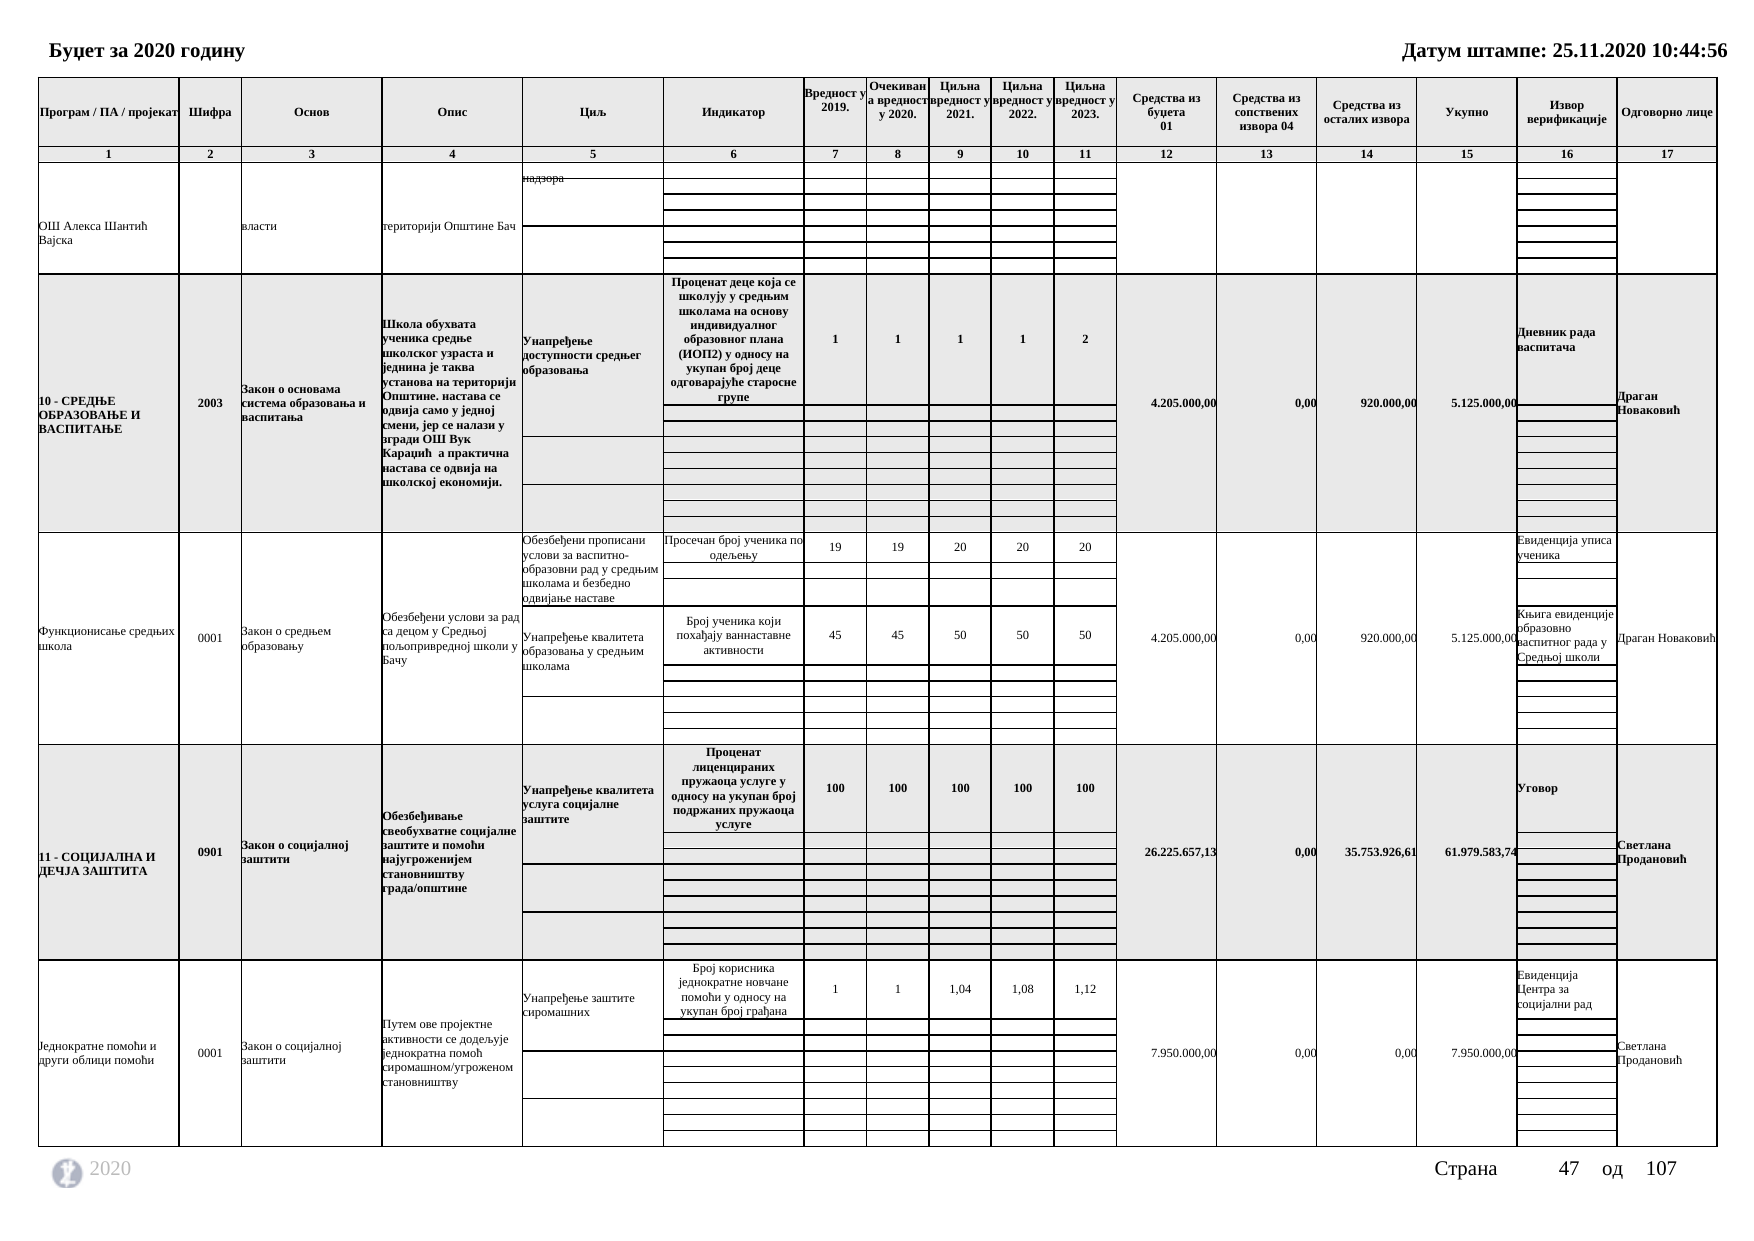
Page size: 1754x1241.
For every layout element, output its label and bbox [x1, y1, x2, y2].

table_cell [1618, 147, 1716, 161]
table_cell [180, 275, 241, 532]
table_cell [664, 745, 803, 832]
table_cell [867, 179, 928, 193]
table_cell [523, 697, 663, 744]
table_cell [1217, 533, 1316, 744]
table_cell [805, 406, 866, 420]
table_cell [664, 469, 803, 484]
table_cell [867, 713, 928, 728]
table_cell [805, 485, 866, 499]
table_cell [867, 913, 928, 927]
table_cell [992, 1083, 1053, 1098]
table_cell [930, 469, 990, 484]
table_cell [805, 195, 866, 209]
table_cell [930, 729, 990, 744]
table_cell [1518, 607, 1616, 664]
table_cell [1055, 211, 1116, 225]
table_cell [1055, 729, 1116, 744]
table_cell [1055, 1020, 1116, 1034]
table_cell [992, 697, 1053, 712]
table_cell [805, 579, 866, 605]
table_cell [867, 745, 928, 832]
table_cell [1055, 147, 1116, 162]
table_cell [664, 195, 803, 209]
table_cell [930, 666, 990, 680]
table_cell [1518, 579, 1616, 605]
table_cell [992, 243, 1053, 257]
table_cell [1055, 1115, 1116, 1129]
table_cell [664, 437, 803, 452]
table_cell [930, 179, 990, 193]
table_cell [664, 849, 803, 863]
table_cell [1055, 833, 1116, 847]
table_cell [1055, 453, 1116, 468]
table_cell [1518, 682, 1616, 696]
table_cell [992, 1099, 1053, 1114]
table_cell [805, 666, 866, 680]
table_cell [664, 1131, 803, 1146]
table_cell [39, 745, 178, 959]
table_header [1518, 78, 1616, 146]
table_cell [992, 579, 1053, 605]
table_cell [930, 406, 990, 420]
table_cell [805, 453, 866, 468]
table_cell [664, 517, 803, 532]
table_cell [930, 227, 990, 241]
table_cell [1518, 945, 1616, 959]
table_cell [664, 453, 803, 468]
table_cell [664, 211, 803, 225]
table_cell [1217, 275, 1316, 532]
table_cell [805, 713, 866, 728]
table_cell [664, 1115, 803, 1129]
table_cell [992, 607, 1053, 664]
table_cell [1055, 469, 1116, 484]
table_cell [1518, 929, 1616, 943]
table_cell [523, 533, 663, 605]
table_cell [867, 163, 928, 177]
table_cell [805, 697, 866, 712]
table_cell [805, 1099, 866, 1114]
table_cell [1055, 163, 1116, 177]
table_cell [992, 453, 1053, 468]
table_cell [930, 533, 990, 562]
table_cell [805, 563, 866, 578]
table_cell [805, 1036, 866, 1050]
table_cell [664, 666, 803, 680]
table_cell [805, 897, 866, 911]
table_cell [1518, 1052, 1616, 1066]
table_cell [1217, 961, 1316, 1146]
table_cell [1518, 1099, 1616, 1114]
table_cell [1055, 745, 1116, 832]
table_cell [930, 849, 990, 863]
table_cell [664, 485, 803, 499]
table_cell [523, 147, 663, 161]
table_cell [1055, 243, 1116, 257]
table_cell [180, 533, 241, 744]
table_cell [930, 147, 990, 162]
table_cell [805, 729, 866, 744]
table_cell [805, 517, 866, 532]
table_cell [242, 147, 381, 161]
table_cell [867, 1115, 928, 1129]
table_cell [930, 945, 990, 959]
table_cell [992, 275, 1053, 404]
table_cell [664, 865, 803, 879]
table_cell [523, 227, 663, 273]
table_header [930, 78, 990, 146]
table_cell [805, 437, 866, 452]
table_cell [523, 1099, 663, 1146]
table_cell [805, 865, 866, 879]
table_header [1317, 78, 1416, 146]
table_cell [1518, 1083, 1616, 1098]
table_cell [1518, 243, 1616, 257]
picture [48, 1155, 87, 1188]
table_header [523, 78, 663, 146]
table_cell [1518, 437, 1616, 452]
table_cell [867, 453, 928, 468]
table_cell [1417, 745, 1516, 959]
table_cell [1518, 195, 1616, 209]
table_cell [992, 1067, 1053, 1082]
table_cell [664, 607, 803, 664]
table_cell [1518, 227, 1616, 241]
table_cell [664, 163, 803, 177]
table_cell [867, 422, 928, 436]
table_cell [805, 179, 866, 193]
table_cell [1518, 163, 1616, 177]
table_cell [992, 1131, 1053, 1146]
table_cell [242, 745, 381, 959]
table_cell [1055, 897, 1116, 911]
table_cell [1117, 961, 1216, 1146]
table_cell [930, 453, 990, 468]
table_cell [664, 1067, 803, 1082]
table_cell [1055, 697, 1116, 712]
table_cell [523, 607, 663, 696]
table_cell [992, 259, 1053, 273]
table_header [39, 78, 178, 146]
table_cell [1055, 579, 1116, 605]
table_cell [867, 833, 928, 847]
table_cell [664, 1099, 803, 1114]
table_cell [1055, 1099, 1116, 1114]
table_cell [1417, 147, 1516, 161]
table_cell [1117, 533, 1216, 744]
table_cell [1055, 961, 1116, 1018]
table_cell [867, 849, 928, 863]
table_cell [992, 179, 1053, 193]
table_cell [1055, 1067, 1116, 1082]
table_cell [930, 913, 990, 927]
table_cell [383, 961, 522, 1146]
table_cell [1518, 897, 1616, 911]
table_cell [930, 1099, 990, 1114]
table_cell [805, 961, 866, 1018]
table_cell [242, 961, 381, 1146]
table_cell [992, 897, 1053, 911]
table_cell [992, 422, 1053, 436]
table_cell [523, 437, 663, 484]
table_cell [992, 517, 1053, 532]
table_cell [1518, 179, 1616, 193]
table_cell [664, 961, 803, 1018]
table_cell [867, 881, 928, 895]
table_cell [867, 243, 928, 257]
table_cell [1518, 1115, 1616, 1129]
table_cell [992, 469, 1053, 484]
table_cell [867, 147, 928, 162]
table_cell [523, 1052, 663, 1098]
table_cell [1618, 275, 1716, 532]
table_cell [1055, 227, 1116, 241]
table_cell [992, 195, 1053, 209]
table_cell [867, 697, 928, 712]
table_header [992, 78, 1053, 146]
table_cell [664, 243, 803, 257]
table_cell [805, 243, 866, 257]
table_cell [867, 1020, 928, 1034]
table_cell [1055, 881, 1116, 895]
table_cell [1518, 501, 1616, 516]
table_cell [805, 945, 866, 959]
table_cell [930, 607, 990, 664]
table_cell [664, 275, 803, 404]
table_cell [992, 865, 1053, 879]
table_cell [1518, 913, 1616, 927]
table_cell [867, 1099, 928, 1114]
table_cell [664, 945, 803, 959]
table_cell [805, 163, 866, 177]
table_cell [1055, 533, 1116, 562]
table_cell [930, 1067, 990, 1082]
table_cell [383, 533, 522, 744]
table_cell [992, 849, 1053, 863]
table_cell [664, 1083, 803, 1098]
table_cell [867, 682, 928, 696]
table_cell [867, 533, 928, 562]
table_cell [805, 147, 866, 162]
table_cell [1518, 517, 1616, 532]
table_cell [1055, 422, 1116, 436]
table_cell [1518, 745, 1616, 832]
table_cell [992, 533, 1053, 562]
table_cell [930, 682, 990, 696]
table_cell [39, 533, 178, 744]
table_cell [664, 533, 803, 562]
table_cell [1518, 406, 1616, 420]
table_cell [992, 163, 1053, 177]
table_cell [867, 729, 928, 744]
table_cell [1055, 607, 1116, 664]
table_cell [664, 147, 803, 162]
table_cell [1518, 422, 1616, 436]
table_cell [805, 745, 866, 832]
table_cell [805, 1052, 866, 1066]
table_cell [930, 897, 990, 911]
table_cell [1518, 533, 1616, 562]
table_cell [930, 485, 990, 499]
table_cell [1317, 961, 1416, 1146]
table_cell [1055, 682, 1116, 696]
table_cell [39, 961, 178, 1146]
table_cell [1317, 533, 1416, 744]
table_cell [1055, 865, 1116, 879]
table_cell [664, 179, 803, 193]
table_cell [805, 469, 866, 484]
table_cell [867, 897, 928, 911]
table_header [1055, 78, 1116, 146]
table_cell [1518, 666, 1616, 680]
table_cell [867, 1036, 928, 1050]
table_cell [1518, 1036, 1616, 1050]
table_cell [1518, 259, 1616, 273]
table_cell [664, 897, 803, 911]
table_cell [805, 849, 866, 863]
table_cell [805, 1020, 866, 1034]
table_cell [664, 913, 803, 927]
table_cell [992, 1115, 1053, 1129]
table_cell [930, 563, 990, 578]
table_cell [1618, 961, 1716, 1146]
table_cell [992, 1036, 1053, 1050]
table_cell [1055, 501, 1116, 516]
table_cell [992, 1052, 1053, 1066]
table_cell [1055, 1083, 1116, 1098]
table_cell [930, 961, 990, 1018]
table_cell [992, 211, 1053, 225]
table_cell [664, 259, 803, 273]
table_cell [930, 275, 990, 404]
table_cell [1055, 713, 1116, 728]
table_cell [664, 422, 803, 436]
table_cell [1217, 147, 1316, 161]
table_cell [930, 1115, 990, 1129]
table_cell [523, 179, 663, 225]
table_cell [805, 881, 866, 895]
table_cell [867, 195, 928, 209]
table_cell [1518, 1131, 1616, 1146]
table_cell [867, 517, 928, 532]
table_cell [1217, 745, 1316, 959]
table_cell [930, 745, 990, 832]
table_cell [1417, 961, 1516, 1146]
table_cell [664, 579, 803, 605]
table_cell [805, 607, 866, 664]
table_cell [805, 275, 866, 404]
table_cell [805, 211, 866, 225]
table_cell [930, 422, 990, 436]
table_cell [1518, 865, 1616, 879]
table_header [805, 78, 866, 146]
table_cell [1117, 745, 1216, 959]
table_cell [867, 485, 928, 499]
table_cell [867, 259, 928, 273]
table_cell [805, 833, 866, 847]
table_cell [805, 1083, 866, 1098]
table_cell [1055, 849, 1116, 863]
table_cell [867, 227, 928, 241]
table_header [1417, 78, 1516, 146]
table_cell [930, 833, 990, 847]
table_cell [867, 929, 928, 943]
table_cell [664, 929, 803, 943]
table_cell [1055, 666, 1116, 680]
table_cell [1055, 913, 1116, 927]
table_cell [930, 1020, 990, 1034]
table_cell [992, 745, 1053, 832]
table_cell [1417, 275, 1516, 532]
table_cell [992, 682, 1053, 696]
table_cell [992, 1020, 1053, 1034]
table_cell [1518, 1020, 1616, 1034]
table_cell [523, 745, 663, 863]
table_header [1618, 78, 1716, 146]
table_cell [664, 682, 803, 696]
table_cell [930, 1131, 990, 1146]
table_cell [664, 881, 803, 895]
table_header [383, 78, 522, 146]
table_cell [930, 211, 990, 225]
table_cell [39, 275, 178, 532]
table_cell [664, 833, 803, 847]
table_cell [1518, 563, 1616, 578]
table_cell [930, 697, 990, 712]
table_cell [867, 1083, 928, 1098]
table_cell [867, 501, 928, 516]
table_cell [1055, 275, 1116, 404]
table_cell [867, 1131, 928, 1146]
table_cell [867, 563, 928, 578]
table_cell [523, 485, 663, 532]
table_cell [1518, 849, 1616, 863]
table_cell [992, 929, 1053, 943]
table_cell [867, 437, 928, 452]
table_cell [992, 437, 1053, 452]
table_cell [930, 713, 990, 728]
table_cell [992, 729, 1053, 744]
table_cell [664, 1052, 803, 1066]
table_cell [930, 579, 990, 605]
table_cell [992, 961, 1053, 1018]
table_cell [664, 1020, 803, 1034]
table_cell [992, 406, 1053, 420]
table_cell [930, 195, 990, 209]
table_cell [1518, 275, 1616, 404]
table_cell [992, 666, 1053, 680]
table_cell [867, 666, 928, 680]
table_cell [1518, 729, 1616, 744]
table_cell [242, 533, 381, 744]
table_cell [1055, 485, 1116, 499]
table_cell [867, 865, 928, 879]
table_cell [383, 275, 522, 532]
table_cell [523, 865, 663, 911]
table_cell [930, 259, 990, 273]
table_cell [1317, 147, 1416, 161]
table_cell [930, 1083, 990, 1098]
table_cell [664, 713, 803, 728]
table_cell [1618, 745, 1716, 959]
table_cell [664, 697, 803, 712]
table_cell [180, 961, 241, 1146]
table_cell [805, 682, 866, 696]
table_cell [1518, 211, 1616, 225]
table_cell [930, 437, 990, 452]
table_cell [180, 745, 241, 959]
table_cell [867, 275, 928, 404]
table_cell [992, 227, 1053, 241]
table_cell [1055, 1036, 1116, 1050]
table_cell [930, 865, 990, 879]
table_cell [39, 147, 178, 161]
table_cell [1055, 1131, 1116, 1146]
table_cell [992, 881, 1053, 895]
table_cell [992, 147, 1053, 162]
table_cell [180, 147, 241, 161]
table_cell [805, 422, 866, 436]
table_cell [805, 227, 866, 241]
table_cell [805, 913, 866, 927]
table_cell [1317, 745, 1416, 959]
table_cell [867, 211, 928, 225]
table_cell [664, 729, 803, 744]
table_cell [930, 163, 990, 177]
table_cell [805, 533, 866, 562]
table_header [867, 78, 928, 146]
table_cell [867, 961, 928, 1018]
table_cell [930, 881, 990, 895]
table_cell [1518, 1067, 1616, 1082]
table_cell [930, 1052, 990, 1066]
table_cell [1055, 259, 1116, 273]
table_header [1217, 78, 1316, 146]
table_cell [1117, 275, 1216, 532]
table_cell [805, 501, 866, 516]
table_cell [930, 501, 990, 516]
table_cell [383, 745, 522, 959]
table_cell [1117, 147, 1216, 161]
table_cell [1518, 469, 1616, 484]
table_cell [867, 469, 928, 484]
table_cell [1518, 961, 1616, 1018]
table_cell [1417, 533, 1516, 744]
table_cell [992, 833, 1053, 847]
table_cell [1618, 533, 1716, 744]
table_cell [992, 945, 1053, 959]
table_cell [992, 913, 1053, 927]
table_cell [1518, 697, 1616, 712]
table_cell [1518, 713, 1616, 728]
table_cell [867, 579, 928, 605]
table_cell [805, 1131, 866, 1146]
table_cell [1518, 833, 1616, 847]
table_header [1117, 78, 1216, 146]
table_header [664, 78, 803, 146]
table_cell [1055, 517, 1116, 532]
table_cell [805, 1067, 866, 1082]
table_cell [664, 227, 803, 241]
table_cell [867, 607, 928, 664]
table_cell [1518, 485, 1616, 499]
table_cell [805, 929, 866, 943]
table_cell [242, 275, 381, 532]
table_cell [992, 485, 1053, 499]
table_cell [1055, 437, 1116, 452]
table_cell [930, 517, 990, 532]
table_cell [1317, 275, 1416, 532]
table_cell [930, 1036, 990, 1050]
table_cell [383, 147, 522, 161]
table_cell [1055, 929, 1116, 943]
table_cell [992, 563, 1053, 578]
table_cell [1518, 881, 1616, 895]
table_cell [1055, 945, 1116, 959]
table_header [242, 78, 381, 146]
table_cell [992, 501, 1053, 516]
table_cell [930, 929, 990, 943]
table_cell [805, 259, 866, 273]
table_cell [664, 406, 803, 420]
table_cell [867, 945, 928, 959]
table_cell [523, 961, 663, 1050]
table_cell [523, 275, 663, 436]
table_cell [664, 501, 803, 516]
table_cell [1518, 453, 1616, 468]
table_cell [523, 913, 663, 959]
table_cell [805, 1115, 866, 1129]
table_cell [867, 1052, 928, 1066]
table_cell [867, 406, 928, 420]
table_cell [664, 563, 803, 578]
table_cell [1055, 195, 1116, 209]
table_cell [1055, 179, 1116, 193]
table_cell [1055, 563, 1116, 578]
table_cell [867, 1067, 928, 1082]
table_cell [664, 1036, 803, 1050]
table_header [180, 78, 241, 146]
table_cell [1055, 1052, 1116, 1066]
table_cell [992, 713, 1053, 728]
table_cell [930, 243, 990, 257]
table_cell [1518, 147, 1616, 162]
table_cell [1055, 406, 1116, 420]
